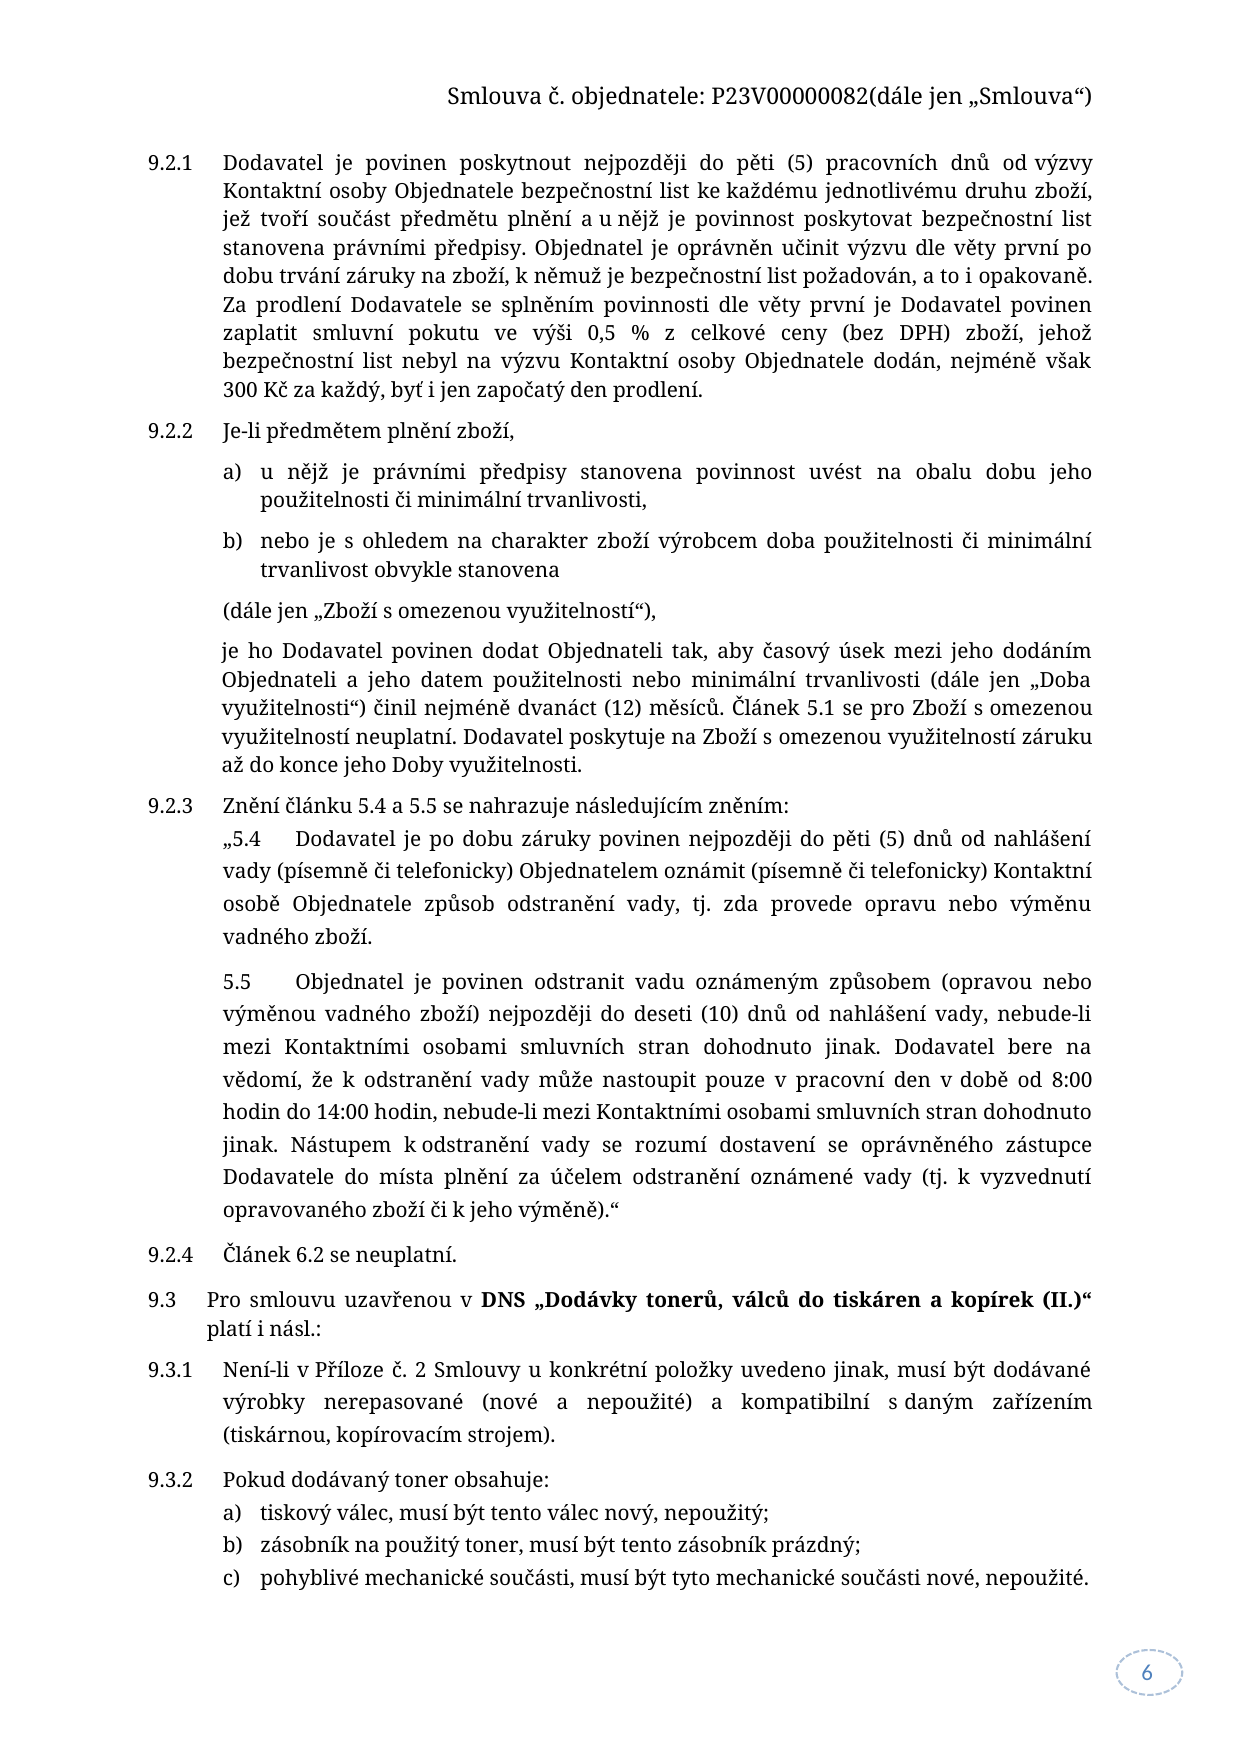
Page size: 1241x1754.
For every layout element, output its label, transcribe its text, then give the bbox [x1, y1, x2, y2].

list nebo je s ohledem na charakter zboží výrobcem doba použitelnosti či minimální trvanlivost obvykle stanovena [223, 526, 1093, 583]
text (dále jen „Zboží s omezenou využitelností“), [223, 596, 1093, 624]
list Článek 6.2 se neuplatní. [148, 1240, 1093, 1269]
list Dodavatel je povinen poskytnout nejpozději do pěti (5) pracovních dnů od výzvy Kontaktní osoby Objednatele bezpečnostní list ke každému jednotlivému druhu zboží, jež tvoří součást předmětu plnění a u nějž je povinnost poskytovat bezpečnostní list stanovena právními předpisy. Objednatel je oprávněn učinit výzvu dle věty první po dobu trvání záruky na zboží, k němuž je bezpečnostní list požadován, a to i opakovaně. Za prodlení Dodavatele se splněním povinnosti dle věty první je Dodavatel povinen zaplatit smluvní pokutu ve výši 0,5 % z celkové ceny (bez DPH) zboží, jehož bezpečnostní list nebyl na výzvu Kontaktní osoby Objednatele dodán, nejméně však 300 Kč za každý, byť i jen započatý den prodlení. [148, 148, 1093, 403]
list u nějž je právními předpisy stanovena povinnost uvést na obalu dobu jeho použitelnosti či minimální trvanlivosti, [223, 457, 1093, 514]
list Znění článku 5.4 a 5.5 se nahrazuje následujícím zněním: [148, 791, 1093, 820]
list 5.5 Objednatel je povinen odstranit vadu oznámeným způsobem (opravou nebo výměnou vadného zboží) nejpozději do deseti (10) dnů od nahlášení vady, nebude-li mezi Kontaktními osobami smluvních stran dohodnuto jinak. Dodavatel bere na vědomí, že k odstranění vady může nastoupit pouze v pracovní den v době od 8:00 hodin do 14:00 hodin, nebude-li mezi Kontaktními osobami smluvních stran dohodnuto jinak. Nástupem k odstranění vady se rozumí dostavení se oprávněného zástupce Dodavatele do místa plnění za účelem odstranění oznámené vady (tj. k vyzvednutí opravovaného zboží či k jeho výměně).“ [223, 967, 1093, 1223]
list Je-li předmětem plnění zboží, [148, 416, 1093, 444]
list Pro smlouvu uzavřenou v DNS „Dodávky tonerů, válců do tiskáren a kopírek (II.)“ platí i násl.: [148, 1285, 1093, 1342]
list Pokud dodávaný toner obsahuje: [148, 1465, 1093, 1493]
list „5.4 Dodavatel je po dobu záruky povinen nejpozději do pěti (5) dnů od nahlášení vady (písemně či telefonicky) Objednatelem oznámit (písemně či telefonicky) Kontaktní osobě Objednatele způsob odstranění vady, tj. zda provede opravu nebo výměnu vadného zboží. [223, 824, 1093, 950]
list Není-li v Příloze č. 2 Smlouvy u konkrétní položky uvedeno jinak, musí být dodávané výrobky nerepasované (nové a nepoužité) a kompatibilní s daným zařízením (tiskárnou, kopírovacím strojem). [148, 1355, 1093, 1448]
list pohyblivé mechanické součásti, musí být tyto mechanické součásti nové, nepoužité. [223, 1563, 1093, 1591]
list tiskový válec, musí být tento válec nový, nepoužitý; [223, 1498, 1093, 1526]
list zásobník na použitý toner, musí být tento zásobník prázdný; [223, 1530, 1093, 1559]
text je ho Dodavatel povinen dodat Objednateli tak, aby časový úsek mezi jeho dodáním Objednateli a jeho datem použitelnosti nebo minimální trvanlivosti (dále jen „Doba využitelnosti“) činil nejméně dvanáct (12) měsíců. Článek 5.1 se pro Zboží s omezenou využitelností neuplatní. Dodavatel poskytuje na Zboží s omezenou využitelností záruku až do konce jeho Doby využitelnosti. [221, 637, 1093, 779]
